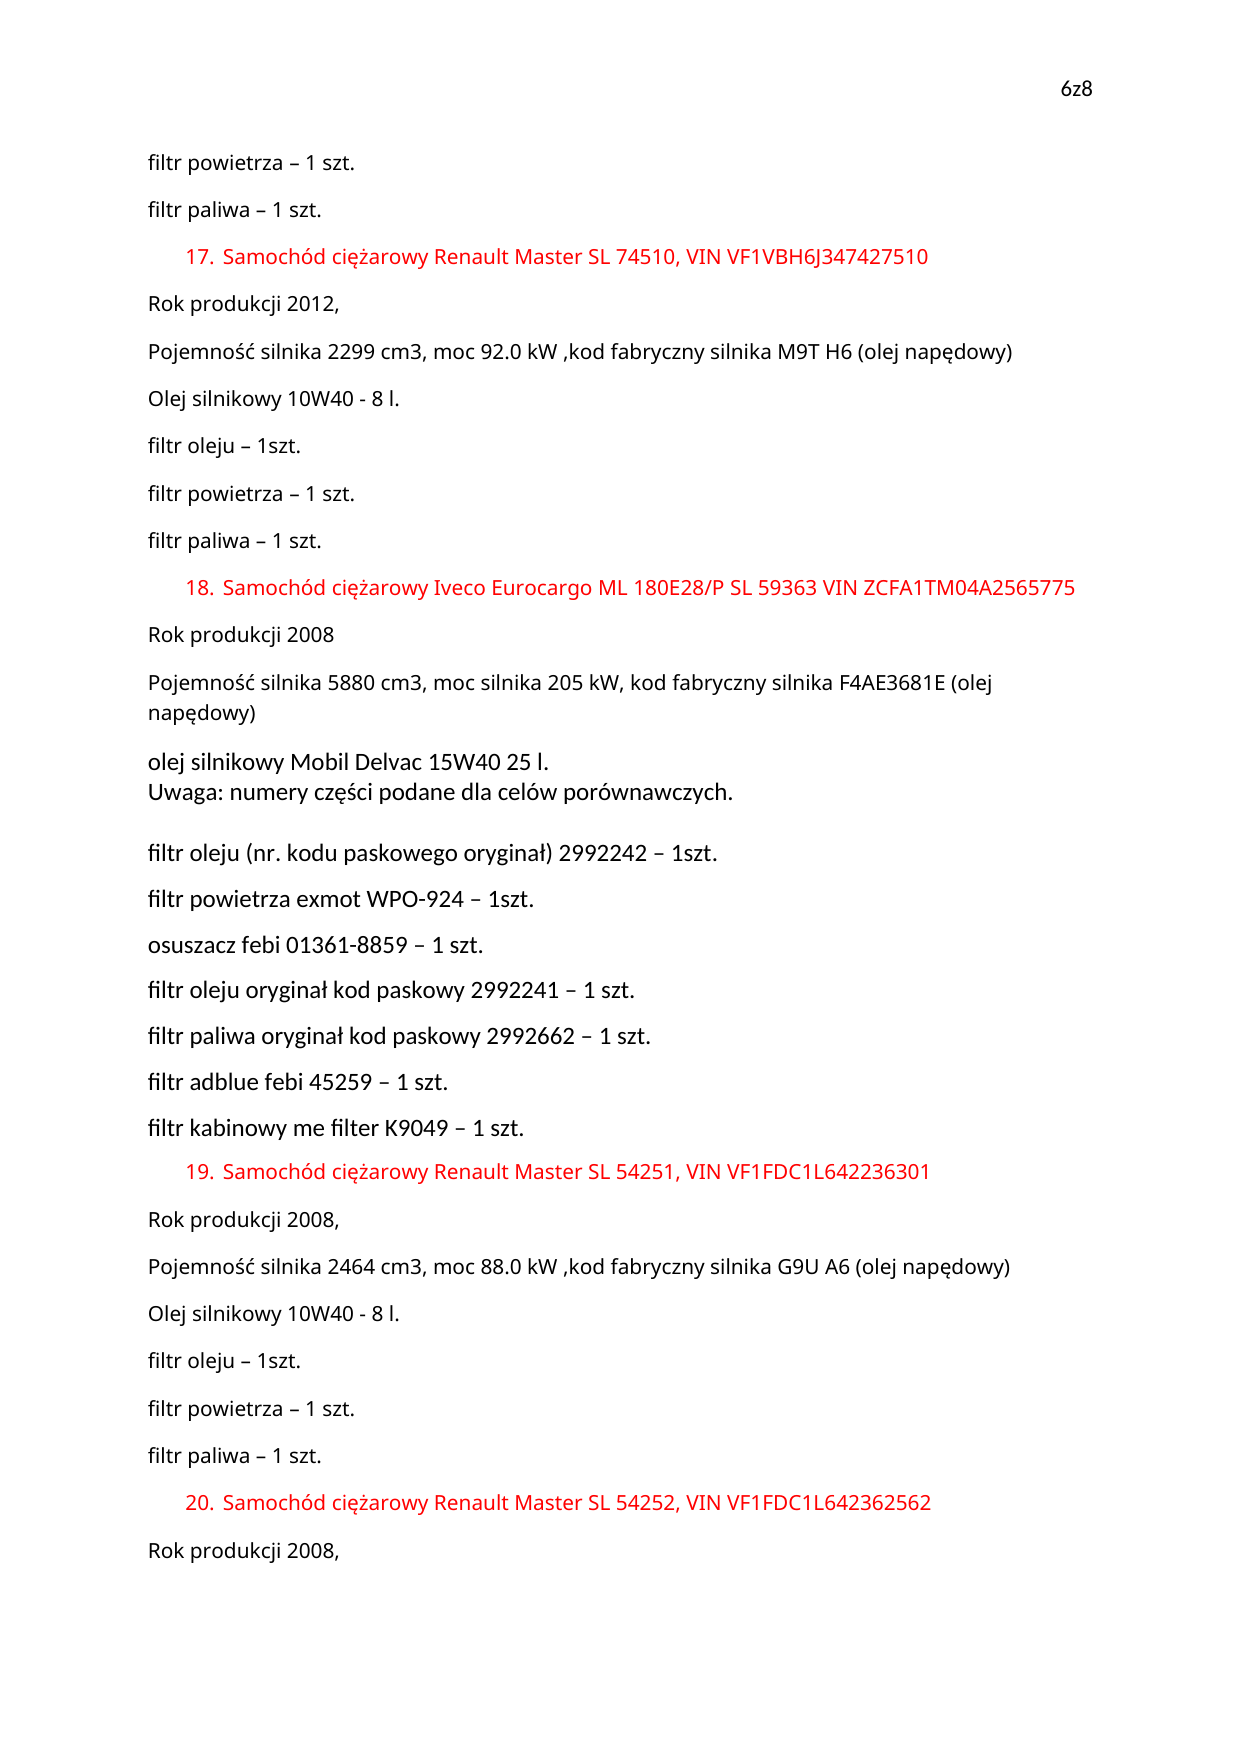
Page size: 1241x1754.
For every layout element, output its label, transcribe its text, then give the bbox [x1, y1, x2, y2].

text Olej silnikowy 10W40 - 8 l. [148, 384, 1093, 412]
text Rok produkcji 2008, [148, 1536, 1093, 1564]
text filtr paliwa – 1 szt. [148, 1441, 1093, 1469]
text filtr powietrza – 1 szt. [148, 1394, 1093, 1422]
text osuszacz febi 01361-8859 – 1 szt. [148, 929, 1093, 959]
text Pojemność silnika 5880 cm3, moc silnika 205 kW, kod fabryczny silnika F4AE3681E (olej napędowy) [148, 668, 1093, 727]
text Rok produkcji 2008, [148, 1205, 1093, 1233]
text filtr adblue febi 45259 – 1 szt. [148, 1066, 1093, 1096]
text Olej silnikowy 10W40 - 8 l. [148, 1299, 1093, 1328]
text Rok produkcji 2008 [148, 621, 1093, 649]
text filtr oleju (nr. kodu paskowego oryginał) 2992242 – 1szt. [148, 837, 1093, 868]
list Samochód ciężarowy Iveco Eurocargo ML 180E28/P SL 59363 VIN ZCFA1TM04A2565775 [185, 573, 1093, 602]
list Samochód ciężarowy Renault Master SL 54252, VIN VF1FDC1L642362562 [185, 1488, 1093, 1517]
text filtr kabinowy me filter K9049 – 1 szt. [148, 1112, 1093, 1142]
text Rok produkcji 2012, [148, 289, 1093, 318]
text Pojemność silnika 2299 cm3, moc 92.0 kW ,kod fabryczny silnika M9T H6 (olej napędowy) [148, 337, 1093, 365]
text filtr paliwa oryginał kod paskowy 2992662 – 1 szt. [148, 1020, 1093, 1051]
text filtr powietrza – 1 szt. [148, 148, 1093, 176]
text Uwaga: numery części podane dla celów porównawczych. [148, 776, 1093, 807]
list Samochód ciężarowy Renault Master SL 74510, VIN VF1VBH6J347427510 [185, 242, 1093, 271]
text Pojemność silnika 2464 cm3, moc 88.0 kW ,kod fabryczny silnika G9U A6 (olej napędowy) [148, 1252, 1093, 1280]
text filtr oleju – 1szt. [148, 431, 1093, 460]
text olej silnikowy Mobil Delvac 15W40 25 l. [148, 746, 1093, 776]
text filtr powietrza exmot WPO-924 – 1szt. [148, 883, 1093, 913]
list Samochód ciężarowy Renault Master SL 54251, VIN VF1FDC1L642236301 [185, 1157, 1093, 1186]
text filtr oleju – 1szt. [148, 1347, 1093, 1375]
text filtr oleju oryginał kod paskowy 2992241 – 1 szt. [148, 974, 1093, 1005]
text filtr powietrza – 1 szt. [148, 479, 1093, 507]
text filtr paliwa – 1 szt. [148, 526, 1093, 554]
text filtr paliwa – 1 szt. [148, 195, 1093, 223]
